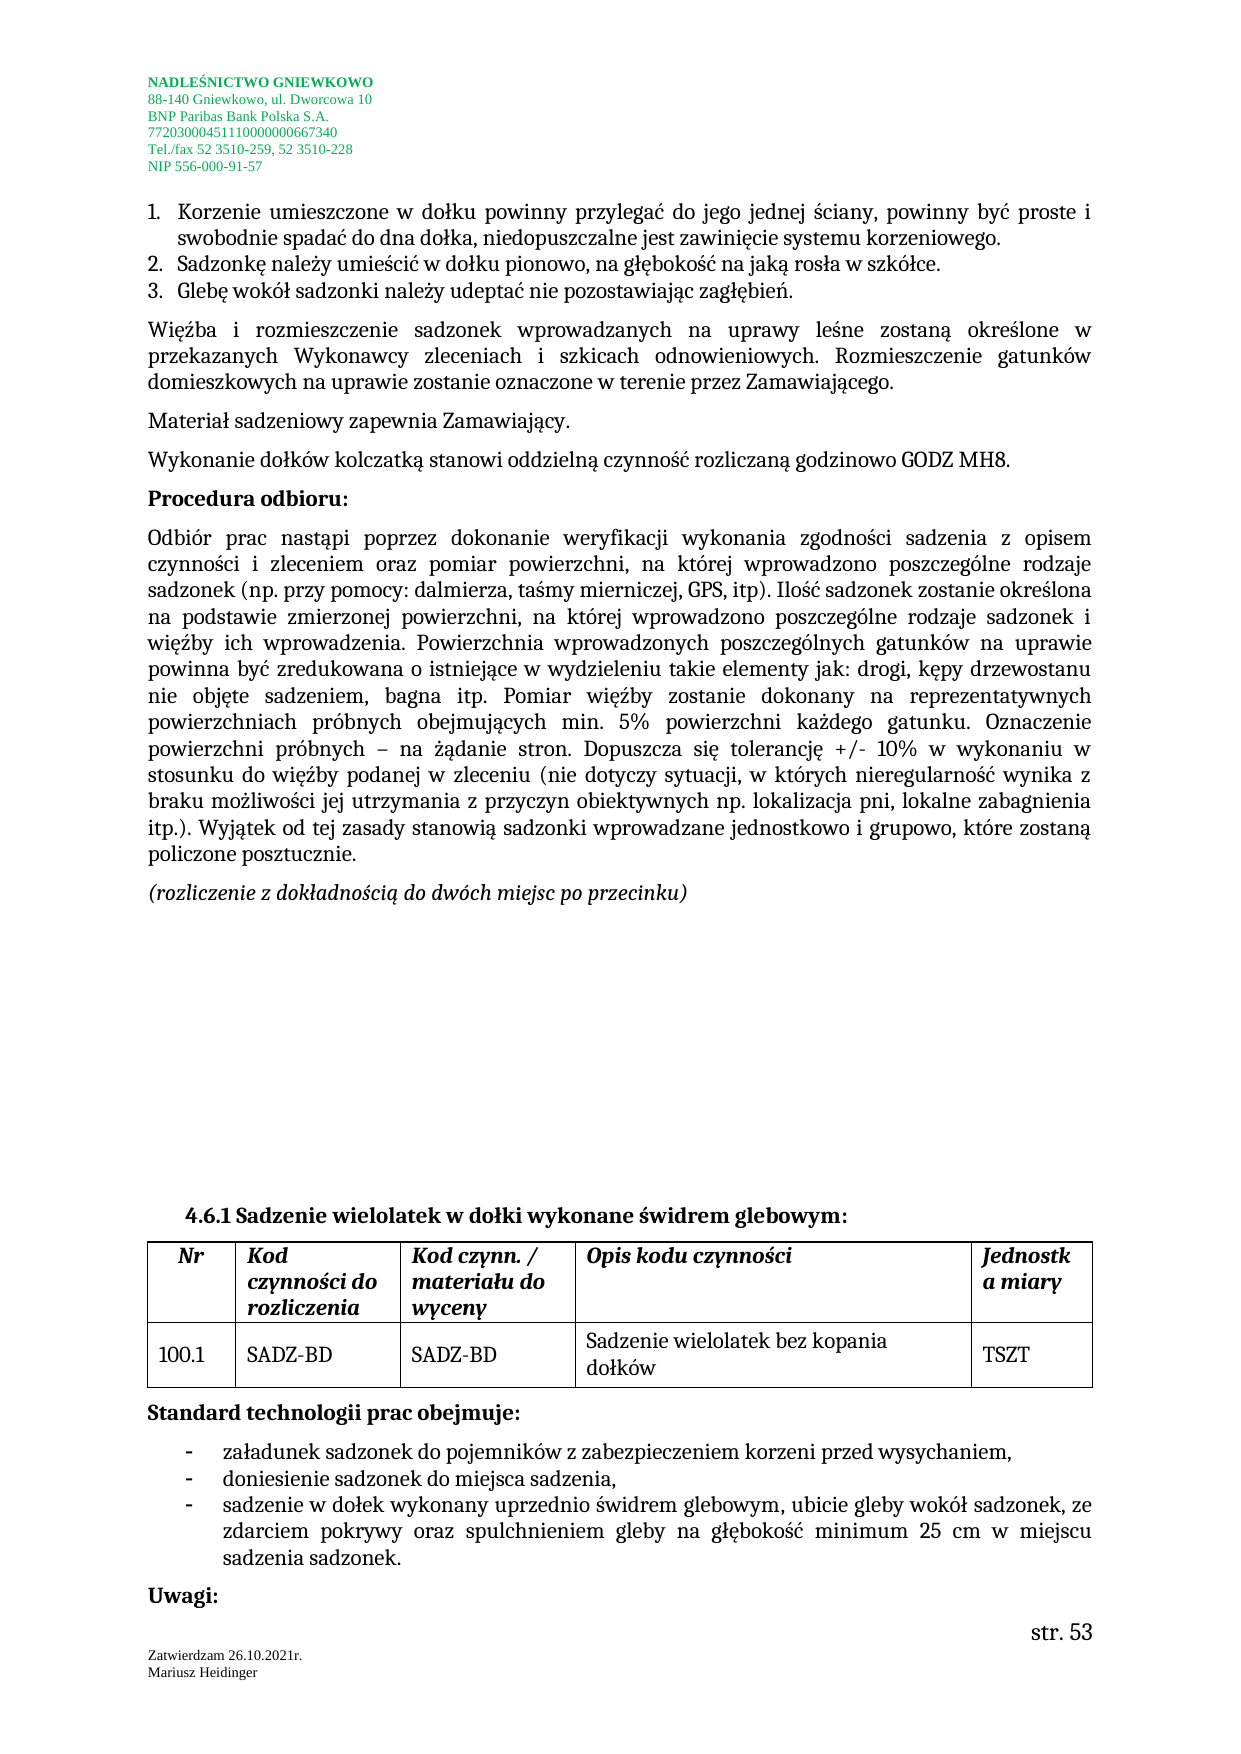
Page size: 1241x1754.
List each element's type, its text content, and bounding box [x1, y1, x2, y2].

list Korzenie umieszczone w dołku powinny przylegać do jego jednej ściany, powinny być proste i swobodnie spadać do dna dołka, niedopuszczalne jest zawinięcie systemu korzeniowego. [148, 198, 1093, 251]
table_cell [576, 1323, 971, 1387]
text Odbiór prac nastąpi poprzez dokonanie weryfikacji wykonania zgodności sadzenia z opisem czynności i zleceniem oraz pomiar powierzchni, na której wprowadzono poszczególne rodzaje sadzonek (np. przy pomocy: dalmierza, taśmy mierniczej, GPS, itp). Ilość sadzonek zostanie określona na podstawie zmierzonej powierzchni, na której wprowadzono poszczególne rodzaje sadzonek i więźby ich wprowadzenia. Powierzchnia wprowadzonych poszczególnych gatunków na uprawie powinna być zredukowana o istniejące w wydzieleniu takie elementy jak: drogi, kępy drzewostanu nie objęte sadzeniem, bagna itp. Pomiar więźby zostanie dokonany na reprezentatywnych powierzchniach próbnych obejmujących min. 5% powierzchni każdego gatunku. Oznaczenie powierzchni próbnych – na żądanie stron. Dopuszcza się tolerancję +/- 10% w wykonaniu w stosunku do więźby podanej w zleceniu (nie dotyczy sytuacji, w których nieregularność wynika z braku możliwości jej utrzymania z przyczyn obiektywnych np. lokalizacja pni, lokalne zabagnienia itp.). Wyjątek od tej zasady stanowią sadzonki wprowadzane jednostkowo i grupowo, które zostaną policzone posztucznie. [148, 524, 1093, 867]
text 4.6.1 Sadzenie wielolatek w dołki wykonane świdrem glebowym: [185, 1203, 1093, 1229]
list doniesienie sadzonek do miejsca sadzenia, [185, 1465, 1093, 1492]
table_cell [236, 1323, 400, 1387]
text Procedura odbioru: [148, 486, 1093, 512]
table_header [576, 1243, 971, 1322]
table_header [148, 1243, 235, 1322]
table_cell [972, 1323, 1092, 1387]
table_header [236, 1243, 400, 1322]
text Uwagi: [148, 1583, 1093, 1610]
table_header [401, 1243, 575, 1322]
list załadunek sadzonek do pojemników z zabezpieczeniem korzeni przed wysychaniem, [185, 1439, 1093, 1465]
text Standard technologii prac obejmuje: [148, 1400, 1093, 1427]
text Więźba i rozmieszczenie sadzonek wprowadzanych na uprawy leśne zostaną określone w przekazanych Wykonawcy zleceniach i szkicach odnowieniowych. Rozmieszczenie gatunków domieszkowych na uprawie zostanie oznaczone w terenie przez Zamawiającego. [148, 316, 1093, 395]
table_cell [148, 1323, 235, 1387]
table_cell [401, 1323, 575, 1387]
text Materiał sadzeniowy zapewnia Zamawiający. [148, 408, 1093, 434]
text Wykonanie dołków kolczatką stanowi oddzielną czynność rozliczaną godzinowo GODZ MH8. [148, 447, 1093, 473]
list Sadzonkę należy umieścić w dołku pionowo, na głębokość na jaką rosła w szkółce. [148, 251, 1093, 277]
list sadzenie w dołek wykonany uprzednio świdrem glebowym, ubicie gleby wokół sadzonek, ze zdarciem pokrywy oraz spulchnieniem gleby na głębokość minimum 25 cm w miejscu sadzenia sadzonek. [185, 1492, 1093, 1571]
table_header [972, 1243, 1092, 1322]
list Glebę wokół sadzonki należy udeptać nie pozostawiając zagłębień. [148, 277, 1093, 304]
text (rozliczenie z dokładnością do dwóch miejsc po przecinku) [148, 879, 1093, 906]
